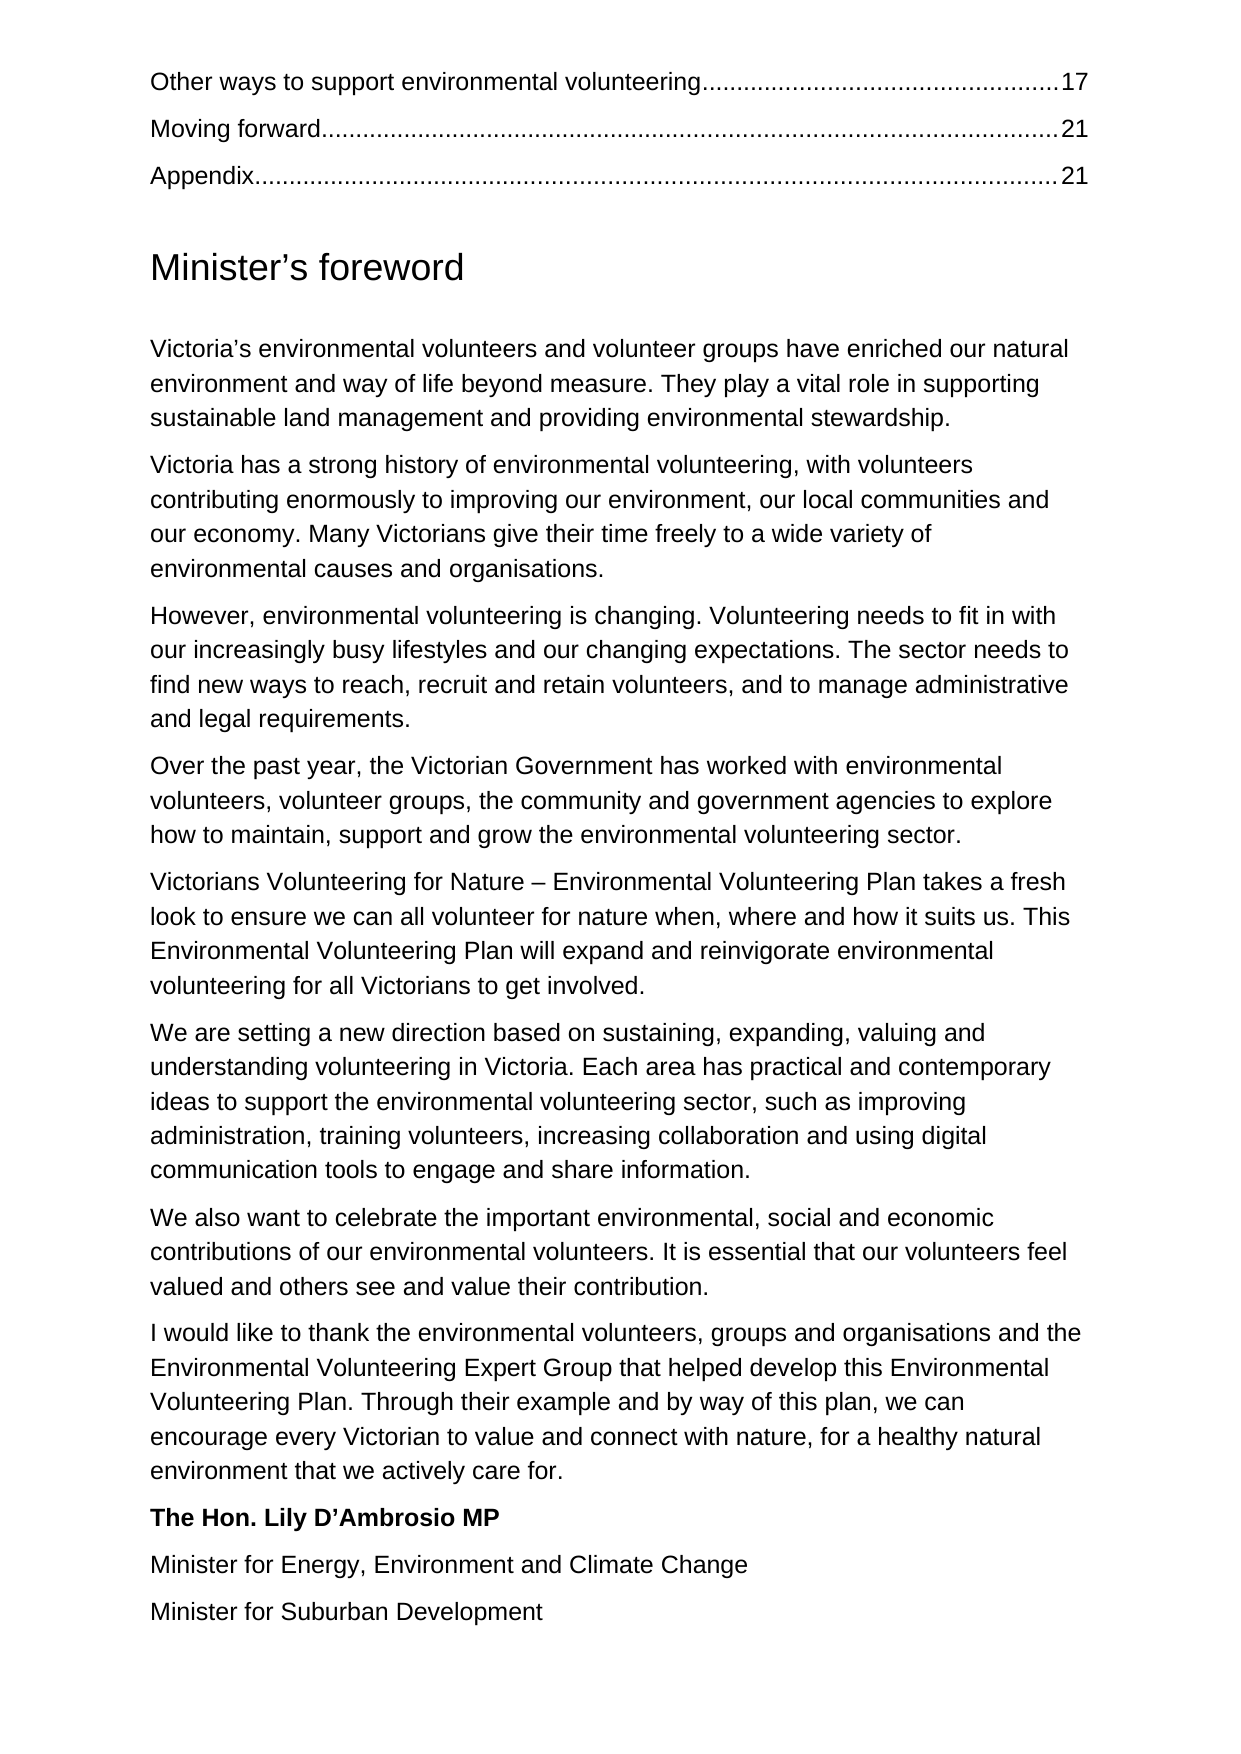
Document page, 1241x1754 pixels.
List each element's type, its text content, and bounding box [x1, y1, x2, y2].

text Victoria has a strong history of environmental volunteering, with volunteers contributing enormously to improving our environment, our local communities and our economy. Many Victorians give their time freely to a wide variety of environmental causes and organisations. [150, 450, 1090, 583]
text Other ways to support environmental volunteering 17 [150, 67, 1090, 96]
text The Hon. Lily D’Ambrosio MP [150, 1503, 1090, 1532]
subtitle Minister’s foreword [150, 245, 1090, 288]
text I would like to thank the environmental volunteers, groups and organisations and the Environmental Volunteering Expert Group that helped develop this Environmental Volunteering Plan. Through their example and by way of this plan, we can encourage every Victorian to value and connect with nature, for a healthy natural environment that we actively care for. [150, 1318, 1090, 1485]
text Minister for Energy, Environment and Climate Change [150, 1550, 1090, 1579]
text We are setting a new direction based on sustaining, expanding, valuing and understanding volunteering in Victoria. Each area has practical and contemporary ideas to support the environmental volunteering sector, such as improving administration, training volunteers, increasing collaboration and using digital communication tools to engage and share information. [150, 1018, 1090, 1184]
text Moving forward 21 [150, 114, 1090, 143]
text We also want to celebrate the important environmental, social and economic contributions of our environmental volunteers. It is essential that our volunteers feel valued and others see and value their contribution. [150, 1202, 1090, 1300]
text Appendix 21 [150, 161, 1090, 189]
text However, environmental volunteering is changing. Volunteering needs to fit in with our increasingly busy lifestyles and our changing expectations. The sector needs to find new ways to reach, recruit and retain volunteers, and to manage administrative and legal requirements. [150, 601, 1090, 733]
text Victorians Volunteering for Nature – Environmental Volunteering Plan takes a fresh look to ensure we can all volunteer for nature when, where and how it suits us. This Environmental Volunteering Plan will expand and reinvigorate environmental volunteering for all Victorians to get involved. [150, 867, 1090, 999]
text Minister for Suburban Development [150, 1597, 1090, 1626]
text Victoria’s environmental volunteers and volunteer groups have enriched our natural environment and way of life beyond measure. They play a vital role in supporting sustainable land management and providing environmental stewardship. [150, 334, 1090, 432]
text Over the past year, the Victorian Government has worked with environmental volunteers, volunteer groups, the community and government agencies to explore how to maintain, support and grow the environmental volunteering sector. [150, 751, 1090, 849]
